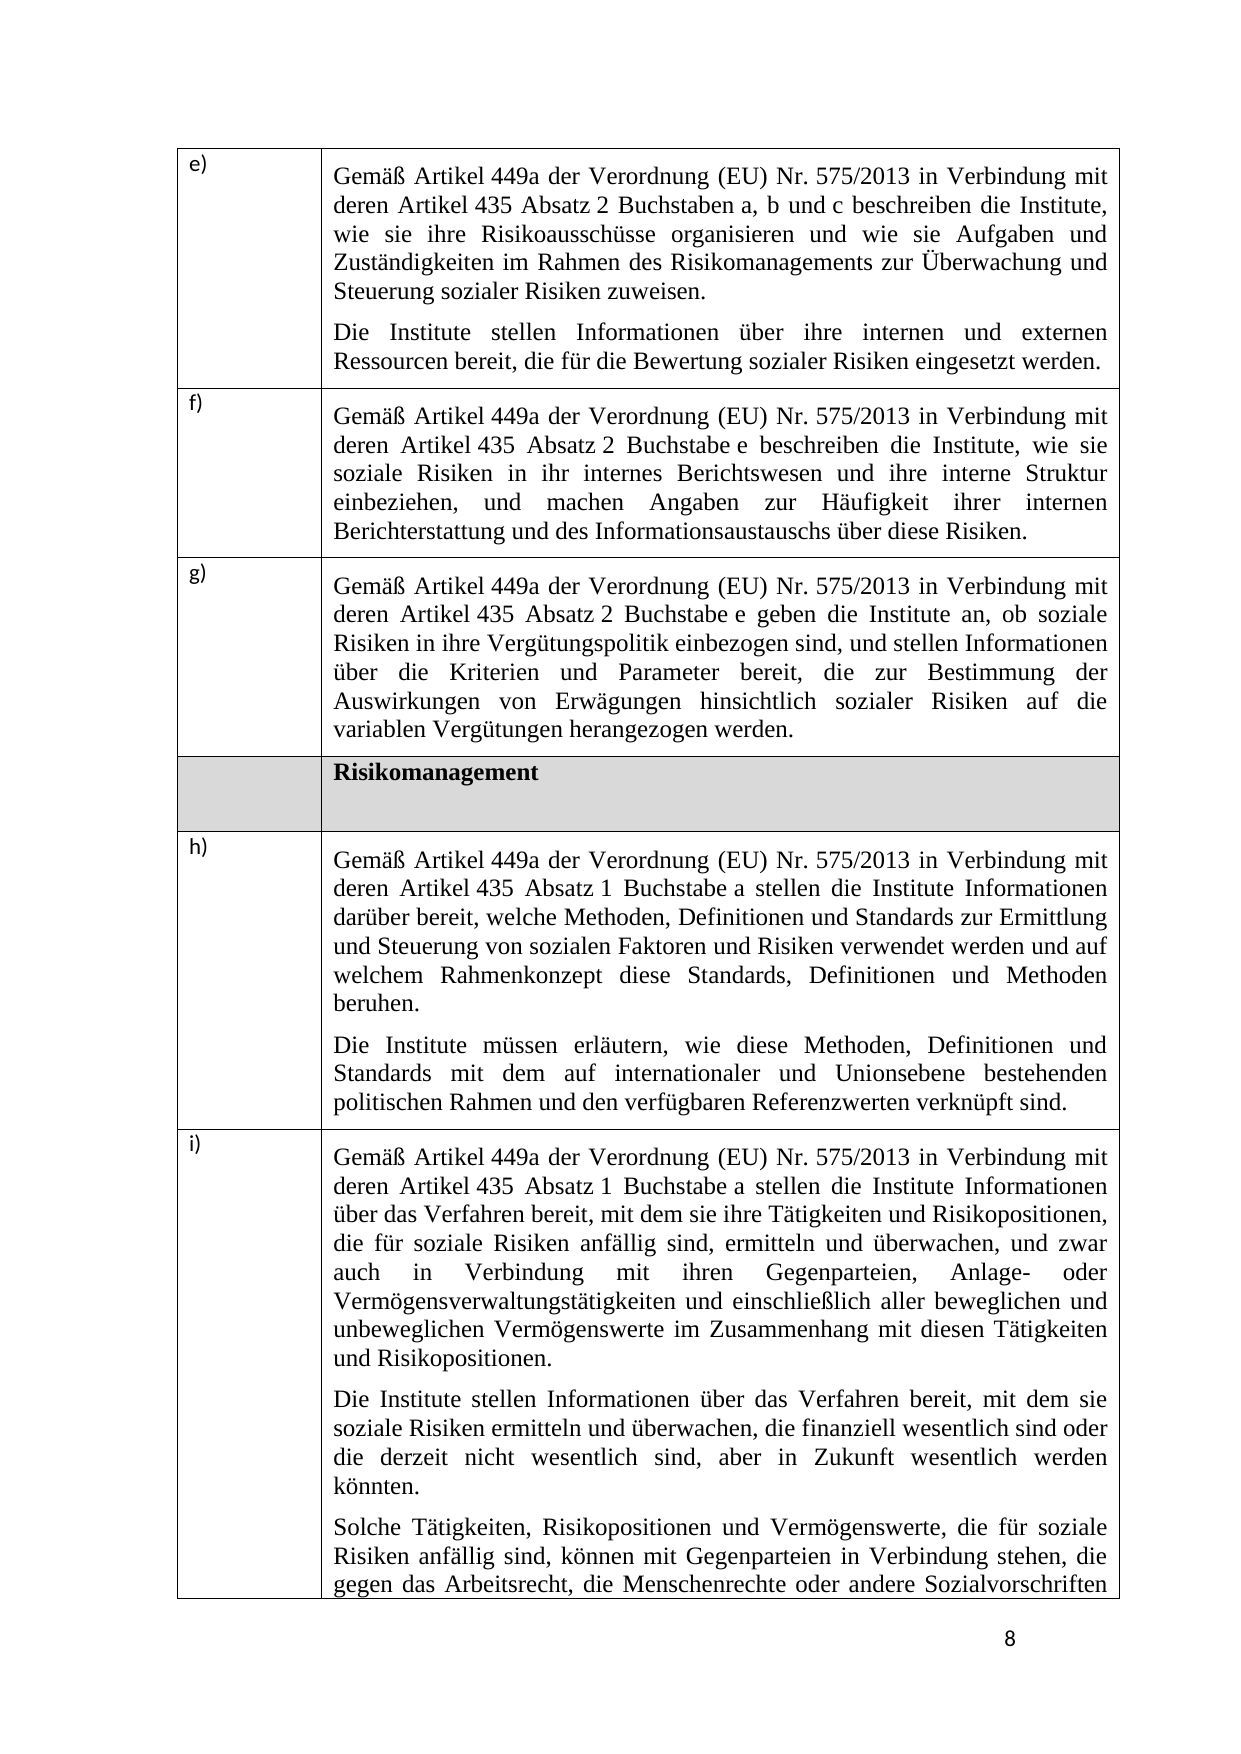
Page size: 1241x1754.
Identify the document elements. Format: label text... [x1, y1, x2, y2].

table_cell Risikomanagement [322, 757, 1119, 831]
table_cell Gemäß Artikel 449a der Verordnung (EU) Nr. 575/2013 in Verbindung mit deren Artikel 435 Absatz 2 Buchstabe e geben die Institute an, ob soziale Risiken in ihre Vergütungspolitik einbezogen sind, und stellen Informationen über die Kriterien und Parameter bereit, die zur Bestimmung der Auswirkungen von Erwägungen hinsichtlich sozialer Risiken auf die variablen Vergütungen herangezogen werden. [322, 558, 1119, 756]
table_cell i) [178, 1130, 321, 1598]
table_cell e) [178, 149, 321, 387]
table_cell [322, 1130, 1119, 1598]
table_cell Gemäß Artikel 449a der Verordnung (EU) Nr. 575/2013 in Verbindung mit deren Artikel 435 Absatz 2 Buchstaben a, b und c beschreiben die Institute, wie sie ihre Risikoausschüsse organisieren und wie sie Aufgaben und Zuständigkeiten im Rahmen des Risikomanagements zur Überwachung und Steuerung sozialer Risiken zuweisen. Die Institute stellen Informationen über ihre internen und externen Ressourcen bereit, die für die Bewertung sozialer Risiken eingesetzt werden. [322, 149, 1119, 387]
table_cell g) [178, 558, 321, 756]
table_cell f) [178, 389, 321, 557]
table_cell Gemäß Artikel 449a der Verordnung (EU) Nr. 575/2013 in Verbindung mit deren Artikel 435 Absatz 2 Buchstabe e beschreiben die Institute, wie sie soziale Risiken in ihr internes Berichtswesen und ihre interne Struktur einbeziehen, und machen Angaben zur Häufigkeit ihrer internen Berichterstattung und des Informationsaustauschs über diese Risiken. [322, 389, 1119, 557]
table_cell Gemäß Artikel 449a der Verordnung (EU) Nr. 575/2013 in Verbindung mit deren Artikel 435 Absatz 1 Buchstabe a stellen die Institute Informationen darüber bereit, welche Methoden, Definitionen und Standards zur Ermittlung und Steuerung von sozialen Faktoren und Risiken verwendet werden und auf welchem Rahmenkonzept diese Standards, Definitionen und Methoden beruhen. Die Institute müssen erläutern, wie diese Methoden, Definitionen und Standards mit dem auf internationaler und Unionsebene bestehenden politischen Rahmen und den verfügbaren Referenzwerten verknüpft sind. [322, 832, 1119, 1128]
table_cell [178, 757, 321, 831]
table_cell h) [178, 832, 321, 1128]
